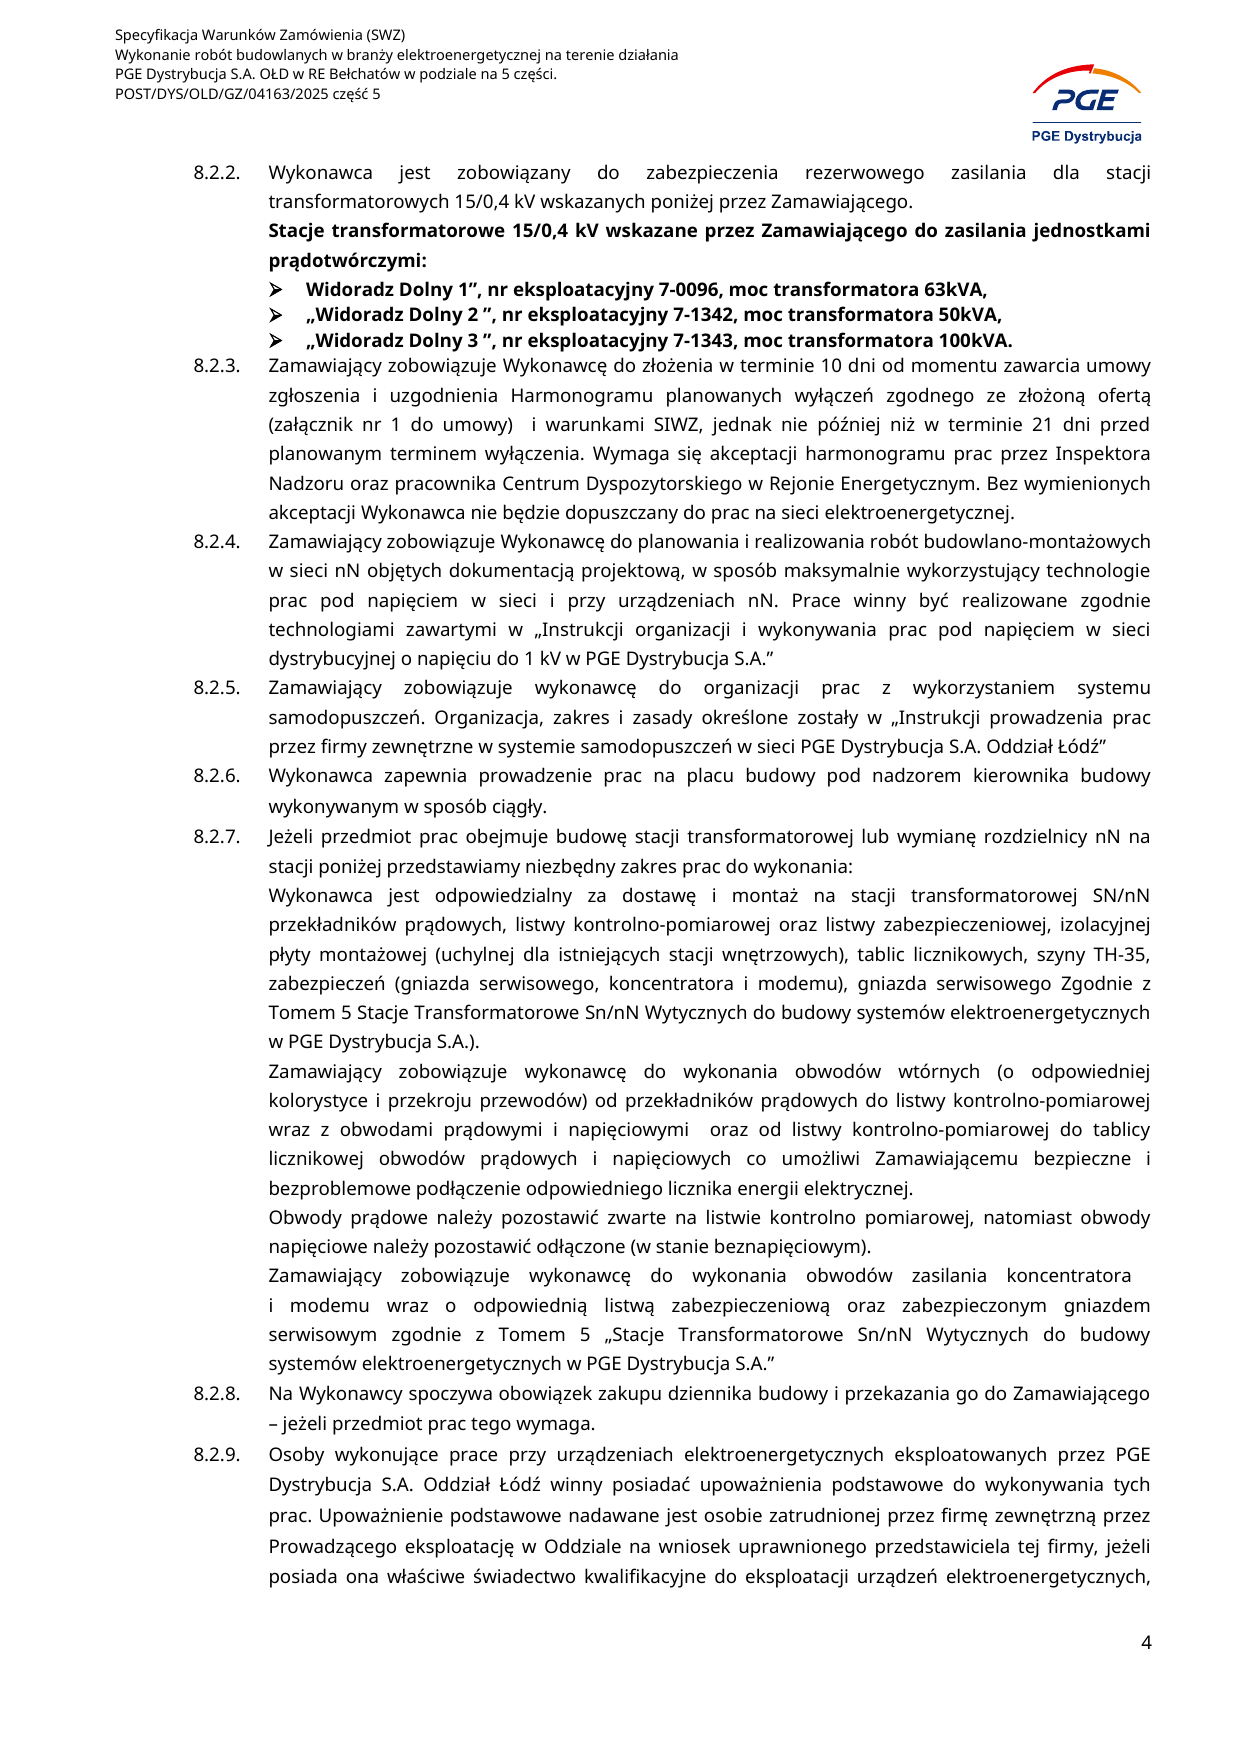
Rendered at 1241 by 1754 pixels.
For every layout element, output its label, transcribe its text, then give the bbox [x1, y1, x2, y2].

list Zamawiający zobowiązuje Wykonawcę do planowania i realizowania robót budowlano-montażowych w sieci nN objętych dokumentacją projektową, w sposób maksymalnie wykorzystujący technologie prac pod napięciem w sieci i przy urządzeniach nN. Prace winny być realizowane zgodnie technologiami zawartymi w „Instrukcji organizacji i wykonywania prac pod napięciem w sieci dystrybucyjnej o napięciu do 1 kV w PGE Dystrybucja S.A.” [193, 528, 1152, 671]
list Zamawiający zobowiązuje wykonawcę do organizacji prac z wykorzystaniem systemu samodopuszczeń. Organizacja, zakres i zasady określone zostały w „Instrukcji prowadzenia prac przez firmy zewnętrzne w systemie samodopuszczeń w sieci PGE Dystrybucja S.A. Oddział Łódź” [193, 675, 1152, 759]
list Zamawiający zobowiązuje wykonawcę do wykonania obwodów wtórnych (o odpowiedniej kolorystyce i przekroju przewodów) od przekładników prądowych do listwy kontrolno-pomiarowej wraz z obwodami prądowymi i napięciowymi oraz od listwy kontrolno-pomiarowej do tablicy licznikowej obwodów prądowych i napięciowych co umożliwi Zamawiającemu bezpieczne i bezproblemowe podłączenie odpowiedniego licznika energii elektrycznej. [268, 1058, 1152, 1201]
list Stacje transformatorowe 15/0,4 kV wskazane przez Zamawiającego do zasilania jednostkami prądotwórczymi: [268, 218, 1152, 272]
list Wykonawca jest odpowiedzialny za dostawę i montaż na stacji transformatorowej SN/nN przekładników prądowych, listwy kontrolno-pomiarowej oraz listwy zabezpieczeniowej, izolacyjnej płyty montażowej (uchylnej dla istniejących stacji wnętrzowych), tablic licznikowych, szyny TH-35, zabezpieczeń (gniazda serwisowego, koncentratora i modemu), gniazda serwisowego Zgodnie z Tomem 5 Stacje Transformatorowe Sn/nN Wytycznych do budowy systemów elektroenergetycznych w PGE Dystrybucja S.A.). [268, 882, 1152, 1054]
list Wykonawca zapewnia prowadzenie prac na placu budowy pod nadzorem kierownika budowy wykonywanym w sposób ciągły. [193, 762, 1152, 819]
list Jeżeli przedmiot prac obejmuje budowę stacji transformatorowej lub wymianę rozdzielnicy nN na stacji poniżej przedstawiamy niezbędny zakres prac do wykonania: [193, 824, 1152, 878]
list Na Wykonawcy spoczywa obowiązek zakupu dziennika budowy i przekazania go do Zamawiającego – jeżeli przedmiot prac tego wymaga. [193, 1380, 1152, 1436]
list „Widoradz Dolny 3 ”, nr eksploatacyjny 7-1343, moc transformatora 100kVA. [268, 327, 1152, 353]
list Widoradz Dolny 1”, nr eksploatacyjny 7-0096, moc transformatora 63kVA, [268, 276, 1152, 302]
list Zamawiający zobowiązuje wykonawcę do wykonania obwodów zasilania koncentratora i modemu wraz o odpowiednią listwą zabezpieczeniową oraz zabezpieczonym gniazdem serwisowym zgodnie z Tomem 5 „Stacje Transformatorowe Sn/nN Wytycznych do budowy systemów elektroenergetycznych w PGE Dystrybucja S.A.” [268, 1263, 1152, 1376]
list Zamawiający zobowiązuje Wykonawcę do złożenia w terminie 10 dni od momentu zawarcia umowy zgłoszenia i uzgodnienia Harmonogramu planowanych wyłączeń zgodnego ze złożoną ofertą (załącznik nr 1 do umowy) i warunkami SIWZ, jednak nie później niż w terminie 21 dni przed planowanym terminem wyłączenia. Wymaga się akceptacji harmonogramu prac przez Inspektora Nadzoru oraz pracownika Centrum Dyspozytorskiego w Rejonie Energetycznym. Bez wymienionych akceptacji Wykonawca nie będzie dopuszczany do prac na sieci elektroenergetycznej. [193, 353, 1152, 524]
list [193, 1441, 1152, 1589]
list „Widoradz Dolny 2 ”, nr eksploatacyjny 7-1342, moc transformatora 50kVA, [268, 302, 1152, 327]
list Obwody prądowe należy pozostawić zwarte na listwie kontrolno pomiarowej, natomiast obwody napięciowe należy pozostawić odłączone (w stanie beznapięciowym). [268, 1204, 1152, 1259]
list Wykonawca jest zobowiązany do zabezpieczenia rezerwowego zasilania dla stacji transformatorowych 15/0,4 kV wskazanych poniżej przez Zamawiającego. [193, 159, 1152, 214]
